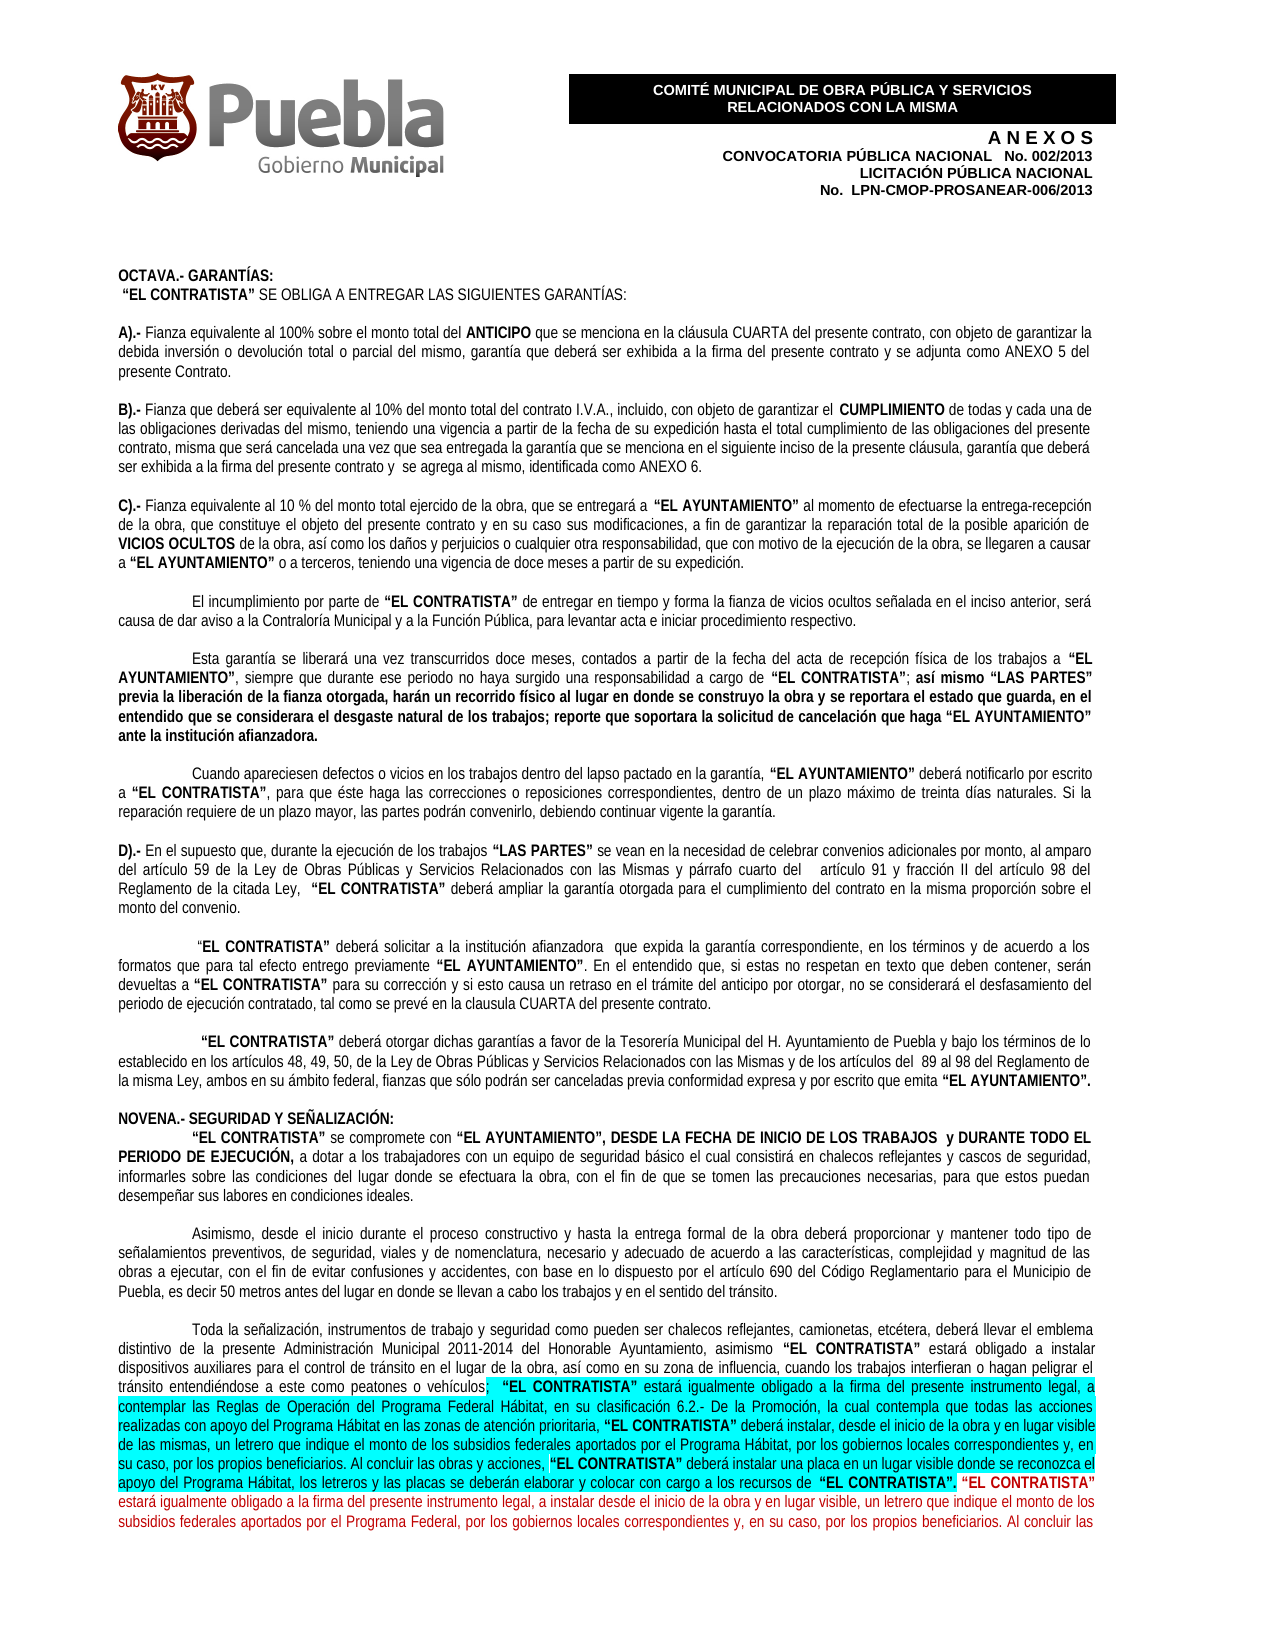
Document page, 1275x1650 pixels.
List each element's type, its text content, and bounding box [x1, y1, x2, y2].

text El incumplimiento por parte de “EL CONTRATISTA” de entregar en tiempo y forma la fianza de vicios ocultos señalada en el inciso anterior, será causa de dar aviso a la Contraloría Municipal y a la Función Pública, para levantar acta e iniciar procedimiento respectivo. [118, 591, 1092, 630]
text A).- Fianza equivalente al 100% sobre el monto total del ANTICIPO que se menciona en la cláusula CUARTA del presente contrato, con objeto de garantizar la debida inversión o devolución total o parcial del mismo, garantía que deberá ser exhibida a la firma del presente contrato y se adjunta como ANEXO 5 del presente Contrato. [118, 323, 1092, 381]
picture [118, 73, 444, 177]
text Cuando apareciesen defectos o vicios en los trabajos dentro del lapso pactado en la garantía, “EL AYUNTAMIENTO” deberá notificarlo por escrito a “EL CONTRATISTA”, para que éste haga las correcciones o reposiciones correspondientes, dentro de un plazo máximo de treinta días naturales. Si la reparación requiere de un plazo mayor, las partes podrán convenirlo, debiendo continuar vigente la garantía. [118, 764, 1092, 821]
text OCTAVA.- GARANTÍAS: [118, 266, 1092, 285]
text “EL CONTRATISTA” deberá otorgar dichas garantías a favor de la Tesorería Municipal del H. Ayuntamiento de Puebla y bajo los términos de lo establecido en los artículos 48, 49, 50, de la Ley de Obras Públicas y Servicios Relacionados con las Mismas y de los artículos del 89 al 98 del Reglamento de la misma Ley, ambos en su ámbito federal, fianzas que sólo podrán ser canceladas previa conformidad expresa y por escrito que emita “EL AYUNTAMIENTO”. [118, 1032, 1092, 1090]
text novena.- sEGURIDAD Y SEÑALIZACIÓN: [118, 1109, 1092, 1128]
text “EL CONTRATISTA” SE OBLIGA A ENTREGAR LAS SIGUIENTES GARANTÍAS: [118, 285, 1092, 304]
text Asimismo, desde el inicio durante el proceso constructivo y hasta la entrega formal de la obra deberá proporcionar y mantener todo tipo de señalamientos preventivos, de seguridad, viales y de nomenclatura, necesario y adecuado de acuerdo a las características, complejidad y magnitud de las obras a ejecutar, con el fin de evitar confusiones y accidentes, con base en lo dispuesto por el artículo 690 del Código Reglamentario para el Municipio de Puebla, es decir 50 metros antes del lugar en donde se llevan a cabo los trabajos y en el sentido del tránsito. [118, 1224, 1092, 1301]
text B).- Fianza que deberá ser equivalente al 10% del monto total del contrato I.V.A., incluido, con objeto de garantizar el CUMPLIMIENTO de todas y cada una de las obligaciones derivadas del mismo, teniendo una vigencia a partir de la fecha de su expedición hasta el total cumplimiento de las obligaciones del presente contrato, misma que será cancelada una vez que sea entregada la garantía que se menciona en el siguiente inciso de la presente cláusula, garantía que deberá ser exhibida a la firma del presente contrato y se agrega al mismo, identificada como ANEXO 6. [118, 400, 1092, 476]
text C).- Fianza equivalente al 10 % del monto total ejercido de la obra, que se entregará a “EL AYUNTAMIENTO” al momento de efectuarse la entrega-recepción de la obra, que constituye el objeto del presente contrato y en su caso sus modificaciones, a fin de garantizar la reparación total de la posible aparición de VICIOS OCULTOS de la obra, así como los daños y perjuicios o cualquier otra responsabilidad, que con motivo de la ejecución de la obra, se llegaren a causar a “EL AYUNTAMIENTO” o a terceros, teniendo una vigencia de doce meses a partir de su expedición. [118, 496, 1092, 572]
text “EL CONTRATISTA” se compromete con “EL AYUNTAMIENTO”, DESDE LA FECHA DE INICIO DE LOS TRABAJOS y DURANTE TODO EL PERIODO DE EJECUCIÓN, a dotar a los trabajadores con un equipo de seguridad básico el cual consistirá en chalecos reflejantes y cascos de seguridad, informarles sobre las condiciones del lugar donde se efectuara la obra, con el fin de que se tomen las precauciones necesarias, para que estos puedan desempeñar sus labores en condiciones ideales. [118, 1128, 1092, 1205]
text Esta garantía se liberará una vez transcurridos doce meses, contados a partir de la fecha del acta de recepción física de los trabajos a “EL AYUNTAMIENTO”, siempre que durante ese periodo no haya surgido una responsabilidad a cargo de “EL CONTRATISTA”; así mismo “LAS PARTES” previa la liberación de la fianza otorgada, harán un recorrido físico al lugar en donde se construyo la obra y se reportara el estado que guarda, en el entendido que se considerara el desgaste natural de los trabajos; reporte que soportara la solicitud de cancelación que haga “EL AYUNTAMIENTO” ante la institución afianzadora. [118, 649, 1092, 745]
text D).- En el supuesto que, durante la ejecución de los trabajos “LAS PARTES” se vean en la necesidad de celebrar convenios adicionales por monto, al amparo del artículo 59 de la Ley de Obras Públicas y Servicios Relacionados con las Mismas y párrafo cuarto del artículo 91 y fracción II del artículo 98 del Reglamento de la citada Ley, “EL CONTRATISTA” deberá ampliar la garantía otorgada para el cumplimiento del contrato en la misma proporción sobre el monto del convenio. [118, 841, 1092, 917]
text “EL CONTRATISTA” deberá solicitar a la institución afianzadora que expida la garantía correspondiente, en los términos y de acuerdo a los formatos que para tal efecto entrego previamente “EL AYUNTAMIENTO”. En el entendido que, si estas no respetan en texto que deben contener, serán devueltas a “EL CONTRATISTA” para su corrección y si esto causa un retraso en el trámite del anticipo por otorgar, no se considerará el desfasamiento del periodo de ejecución contratado, tal como se prevé en la clausula CUARTA del presente contrato. [118, 936, 1092, 1013]
